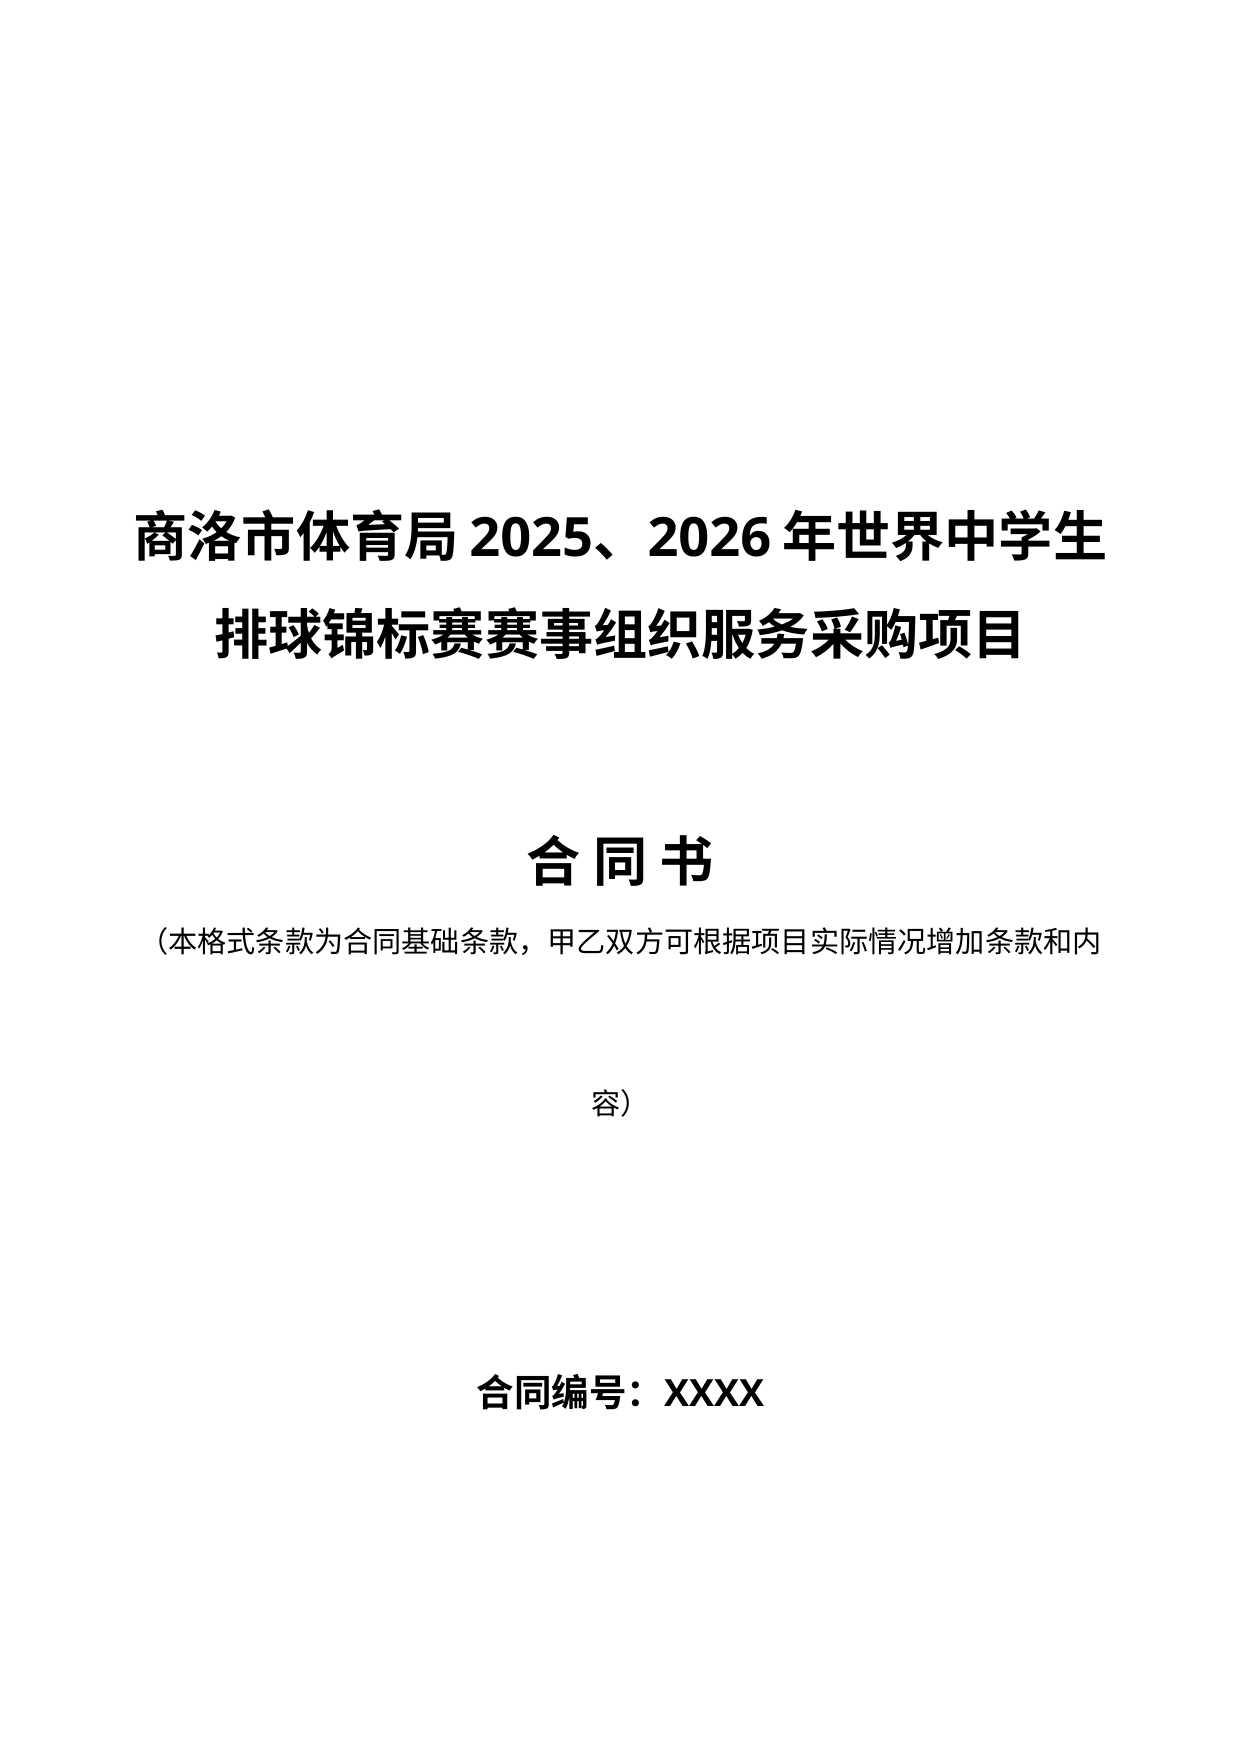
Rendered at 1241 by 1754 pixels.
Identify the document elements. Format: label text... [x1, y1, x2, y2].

text （本格式条款为合同基础条款，甲乙双方可根据项目实际情况增加条款和内容） [112, 907, 1128, 1134]
text 合同编号：XXXX [112, 1357, 1128, 1422]
text 商洛市体育局2025、2026年世界中学生排球锦标赛赛事组织服务采购项目 [112, 484, 1128, 679]
text 合 同 书 [112, 809, 1128, 907]
